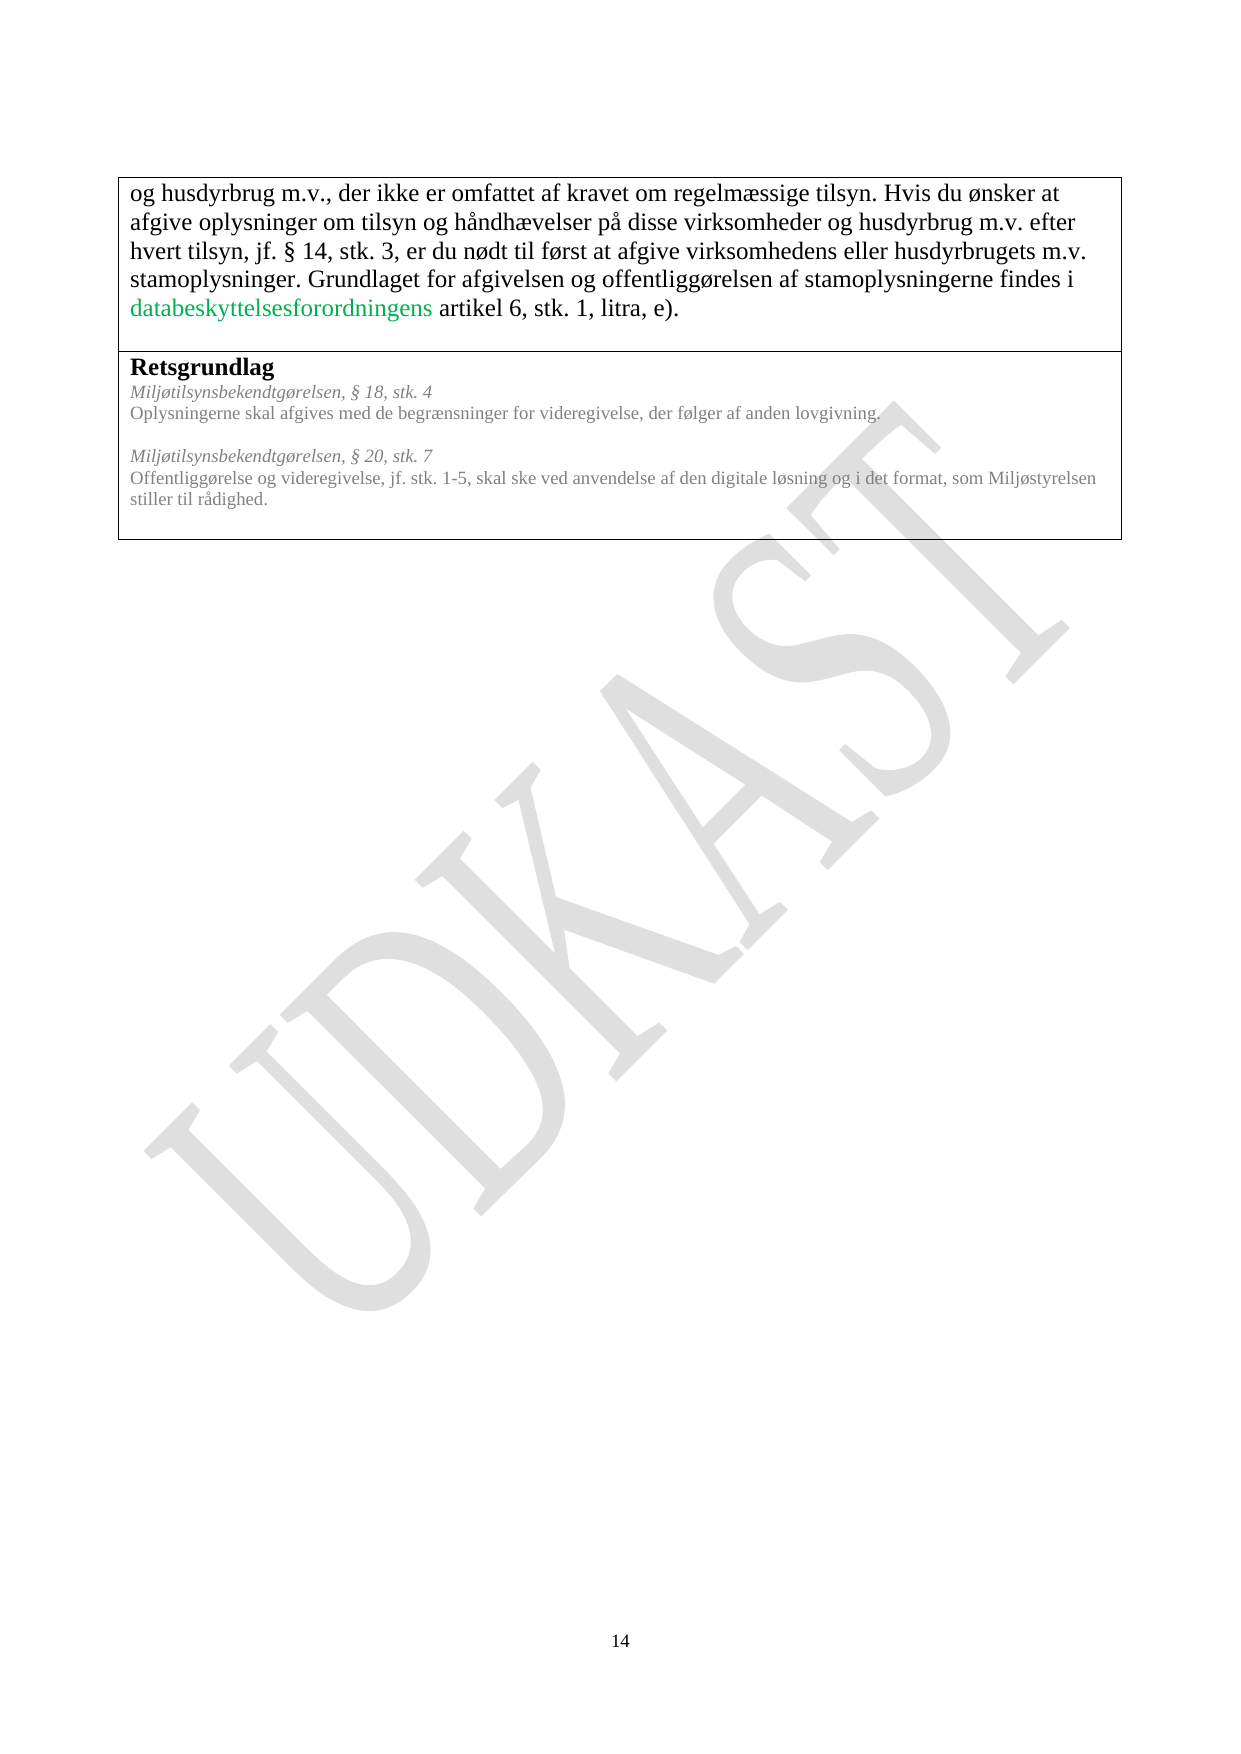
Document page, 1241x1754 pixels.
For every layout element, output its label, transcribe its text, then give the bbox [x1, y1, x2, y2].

table_cell Retsgrundlag Miljøtilsynsbekendtgørelsen, § 18, stk. 4 Oplysningerne skal afgives med de begrænsninger for videregivelse, der følger af anden lovgivning. Miljøtilsynsbekendtgørelsen, § 20, stk. 7 Offentliggørelse og videregivelse, jf. stk. 1-5, skal ske ved anvendelse af den digitale løsning og i det format, som Miljøstyrelsen stiller til rådighed. [119, 352, 1121, 539]
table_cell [119, 178, 1121, 351]
